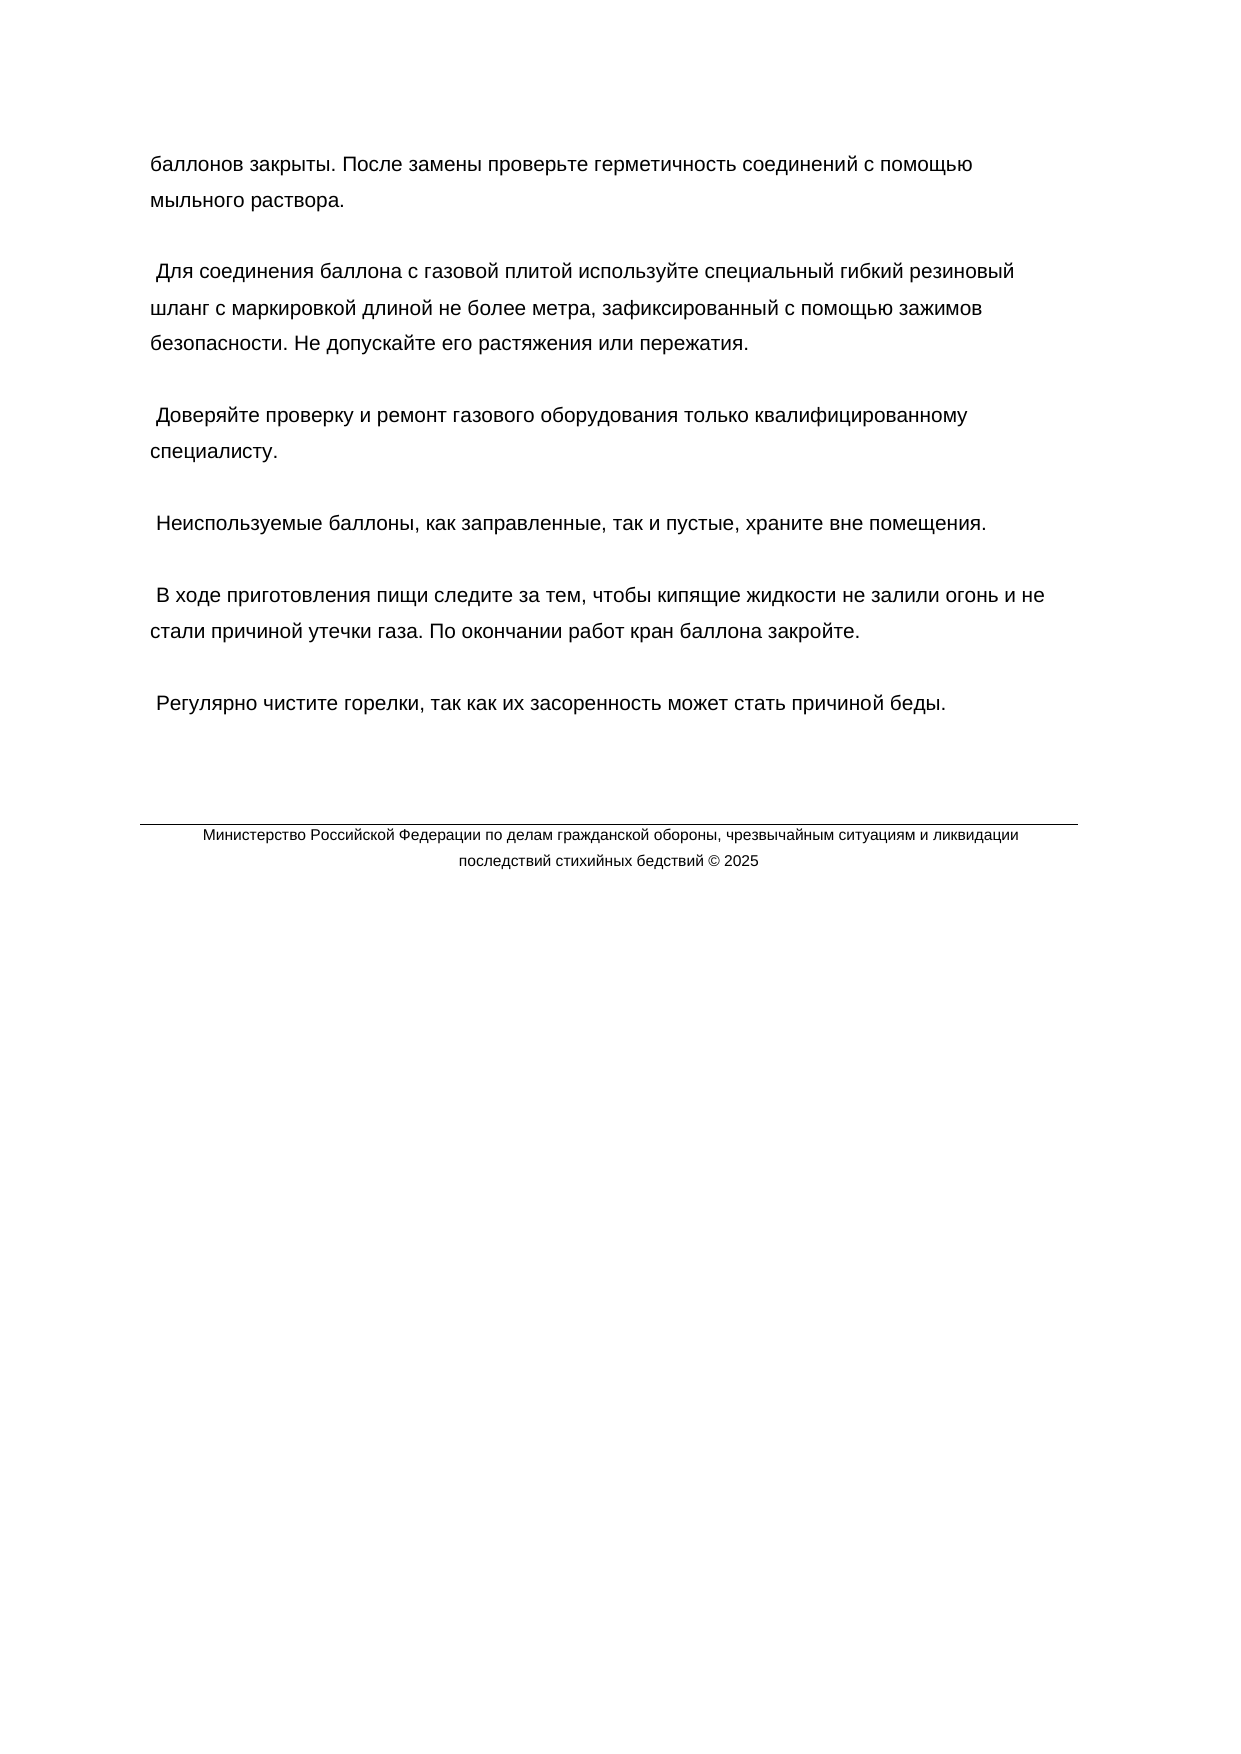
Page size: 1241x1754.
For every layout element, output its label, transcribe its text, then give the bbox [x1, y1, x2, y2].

table_cell Министерство Российской Федерации по делам гражданской обороны, чрезвычайным ситуациям и ликвидации последствий стихийных бедствий © 2025 [140, 825, 1078, 907]
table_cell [140, 150, 1078, 823]
